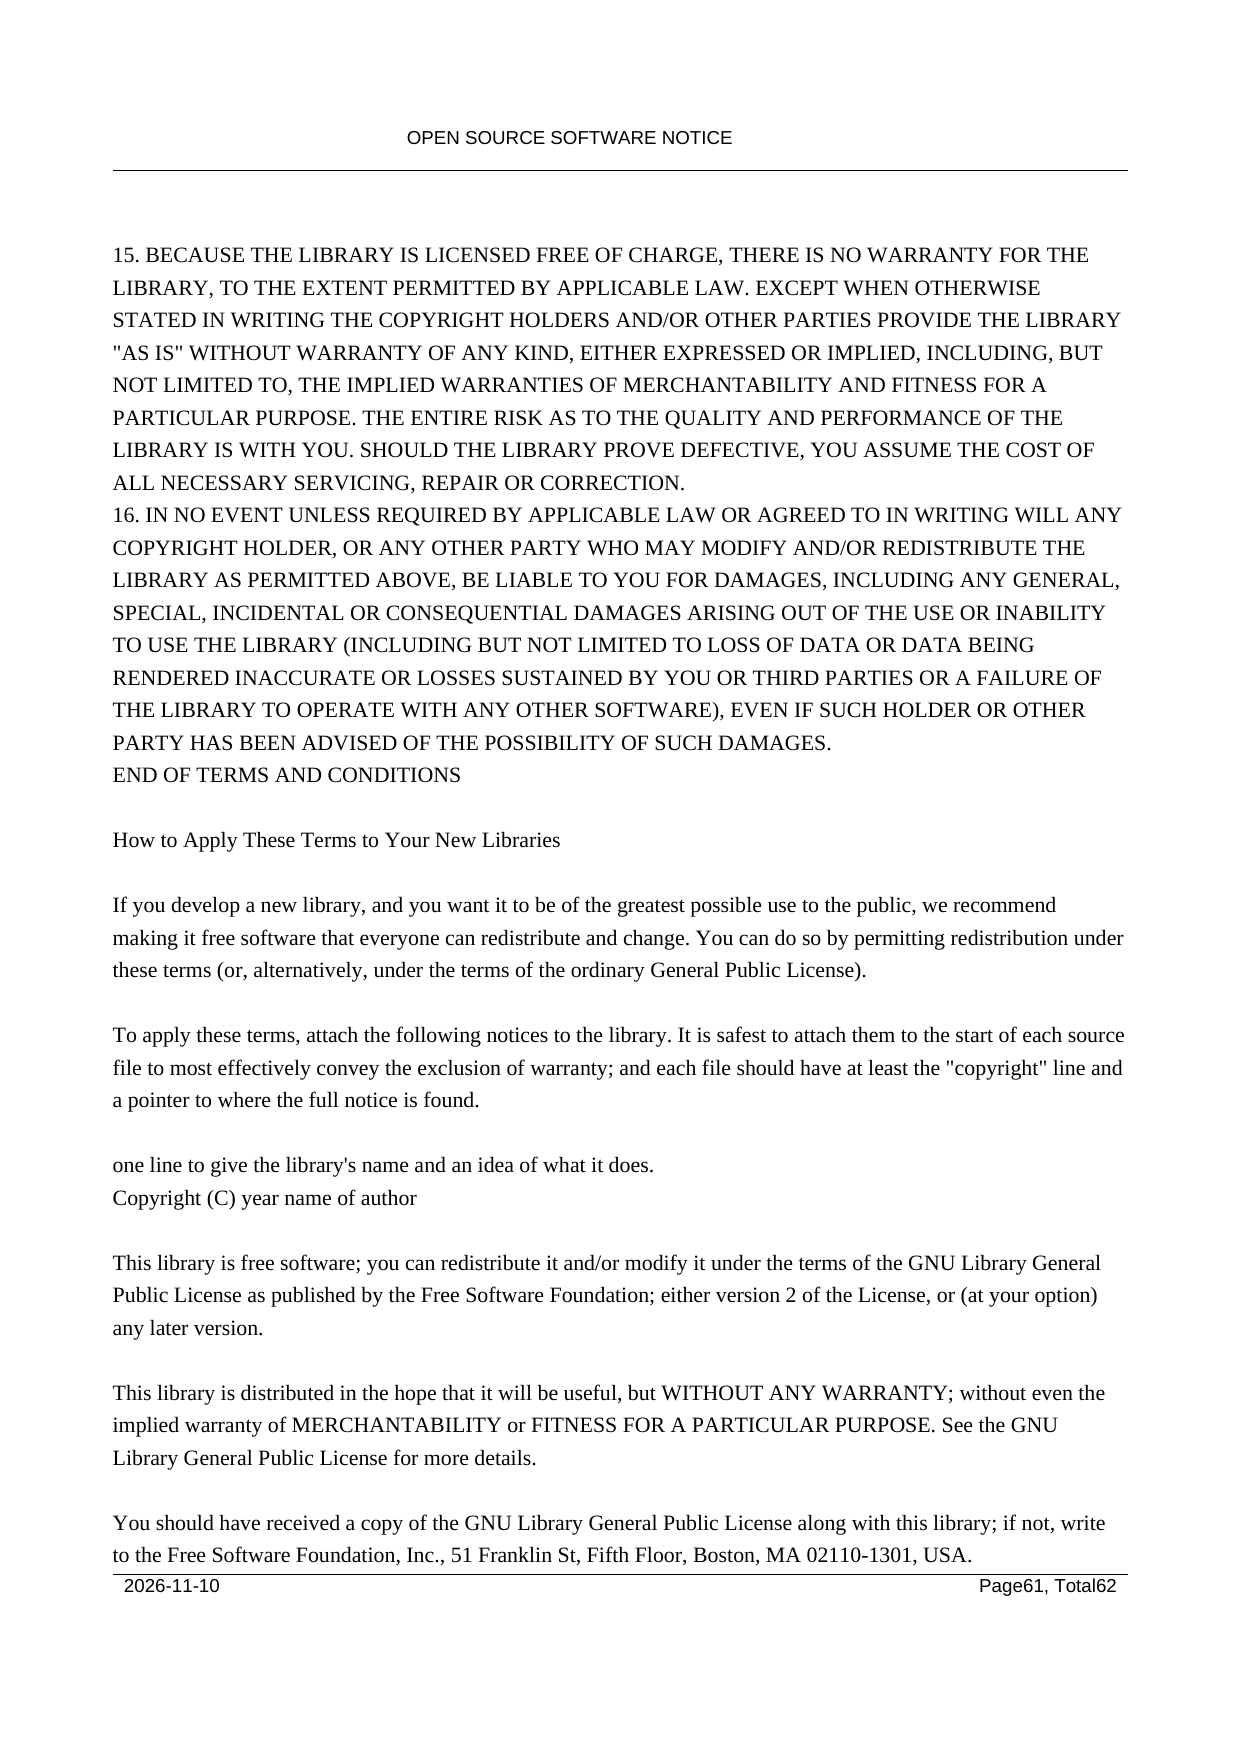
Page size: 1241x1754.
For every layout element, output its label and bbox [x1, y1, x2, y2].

text [112, 206, 1128, 1571]
